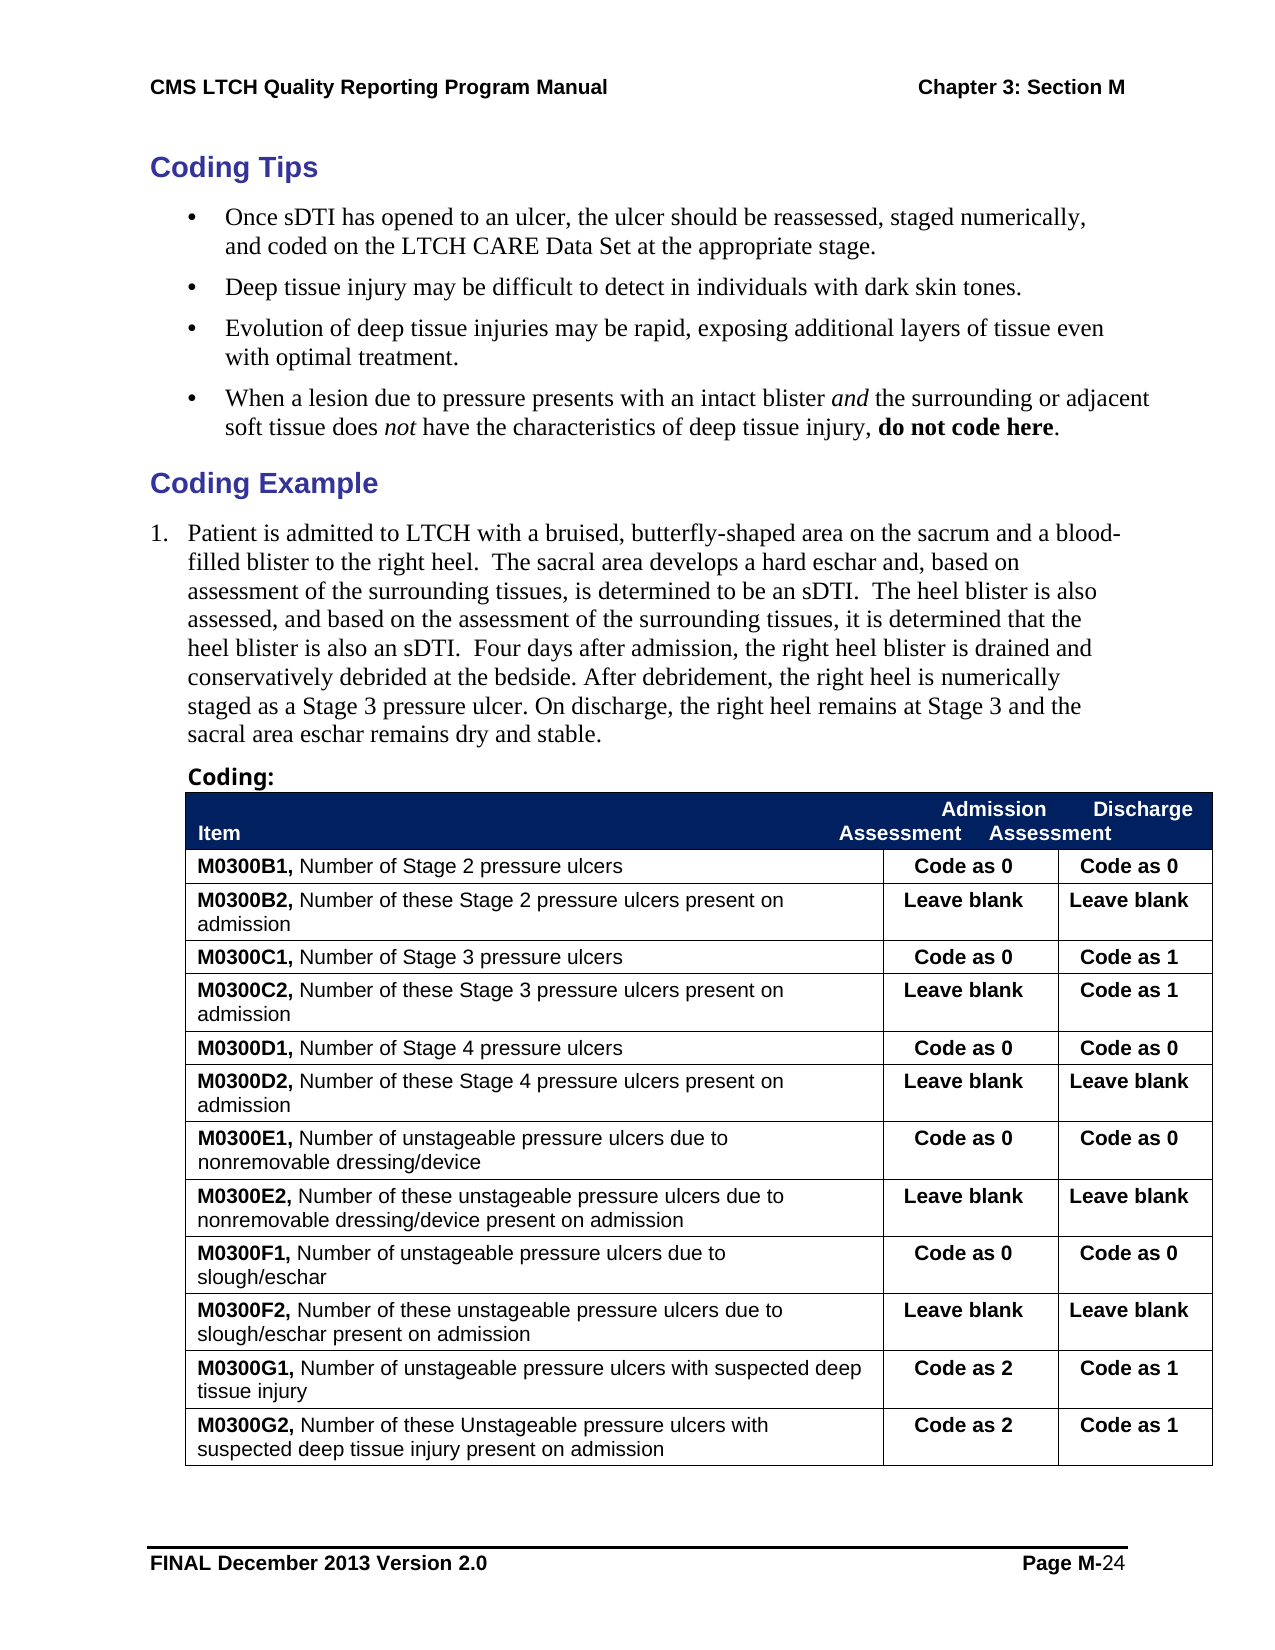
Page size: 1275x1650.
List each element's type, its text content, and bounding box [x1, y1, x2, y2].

table_cell Code as 0 [1059, 1237, 1212, 1293]
table_cell Code as 1 [1059, 1409, 1212, 1465]
table_cell Code as 2 [884, 1409, 1058, 1465]
table_cell Leave blank [1059, 1294, 1212, 1350]
table_cell M0300B1, Number of Stage 2 pressure ulcers [186, 850, 883, 883]
text • Deep tissue injury may be difficult to detect in individuals with dark skin tones. [187, 272, 1162, 301]
table_cell M0300D1, Number of Stage 4 pressure ulcers [186, 1032, 883, 1064]
text Coding Tips [150, 150, 1162, 183]
table_cell Code as 0 [884, 1237, 1058, 1293]
table_cell Code as 0 [1059, 1032, 1212, 1064]
table_cell Leave blank [884, 1294, 1058, 1350]
text heel blister is also an sDTI. Four days after admission, the right heel blister is drained and conservatively debrided at the bedside. After debridement, the right heel is numerically staged as a Stage 3 pressure ulcer. On discharge, the right heel remains at Stage 3 and the sacral area eschar remains dry and stable. [187, 633, 1098, 748]
table_cell Code as 1 [1059, 974, 1212, 1031]
table_cell M0300F1, Number of unstageable pressure ulcers due to slough/eschar [186, 1237, 883, 1293]
table_cell Leave blank [1059, 1180, 1212, 1236]
table_cell M0300F2, Number of these unstageable pressure ulcers due to slough/eschar present on admission [186, 1294, 883, 1350]
table_cell Code as 0 [884, 1122, 1058, 1178]
table_cell Code as 1 [1059, 1351, 1212, 1408]
text Coding: [187, 761, 1162, 792]
text • When a lesion due to pressure presents with an intact blister and the surrounding or adjacent soft tissue does not have the characteristics of deep tissue injury, do not code here. [187, 383, 1156, 441]
table_cell Leave blank [884, 884, 1058, 940]
table_cell Code as 0 [884, 941, 1058, 973]
table_cell Code as 2 [884, 1351, 1058, 1408]
table_cell M0300E2, Number of these unstageable pressure ulcers due to nonremovable dressing/device present on admission [186, 1180, 883, 1236]
table_cell M0300C2, Number of these Stage 3 pressure ulcers present on admission [186, 974, 883, 1031]
table_cell Leave blank [884, 1180, 1058, 1236]
table_cell Leave blank [1059, 1065, 1212, 1121]
text • Once sDTI has opened to an ulcer, the ulcer should be reassessed, staged numerically, and coded on the LTCH CARE Data Set at the appropriate stage. [187, 202, 1092, 260]
table_cell Leave blank [1059, 884, 1212, 940]
table_cell Code as 0 [884, 1032, 1058, 1064]
table_header Admission Discharge Item Assessment Assessment [186, 793, 1212, 849]
text 1. Patient is admitted to LTCH with a bruised, butterfly-shaped area on the sacrum and a blood- filled blister to the right heel. The sacral area develops a hard eschar and, based on assessment of the surrounding tissues, is determined to be an sDTI. The heel blister is also assessed, and based on the assessment of the surrounding tissues, it is determined that the [150, 518, 1127, 633]
table_cell Leave blank [884, 1065, 1058, 1121]
table_cell M0300E1, Number of unstageable pressure ulcers due to nonremovable dressing/device [186, 1122, 883, 1178]
table_cell M0300D2, Number of these Stage 4 pressure ulcers present on admission [186, 1065, 883, 1121]
table_cell M0300G1, Number of unstageable pressure ulcers with suspected deep tissue injury [186, 1351, 883, 1408]
table_cell M0300G2, Number of these Unstageable pressure ulcers with suspected deep tissue injury present on admission [186, 1409, 883, 1465]
table_cell Code as 0 [1059, 850, 1212, 883]
table_cell M0300C1, Number of Stage 3 pressure ulcers [186, 941, 883, 973]
table_cell Code as 1 [1059, 941, 1212, 973]
text Coding Example [150, 466, 1162, 499]
text • Evolution of deep tissue injuries may be rapid, exposing additional layers of tissue even with optimal treatment. [187, 313, 1110, 371]
table_cell Code as 0 [884, 850, 1058, 883]
table_cell Code as 0 [1059, 1122, 1212, 1178]
table_cell M0300B2, Number of these Stage 2 pressure ulcers present on admission [186, 884, 883, 940]
table_cell Leave blank [884, 974, 1058, 1031]
